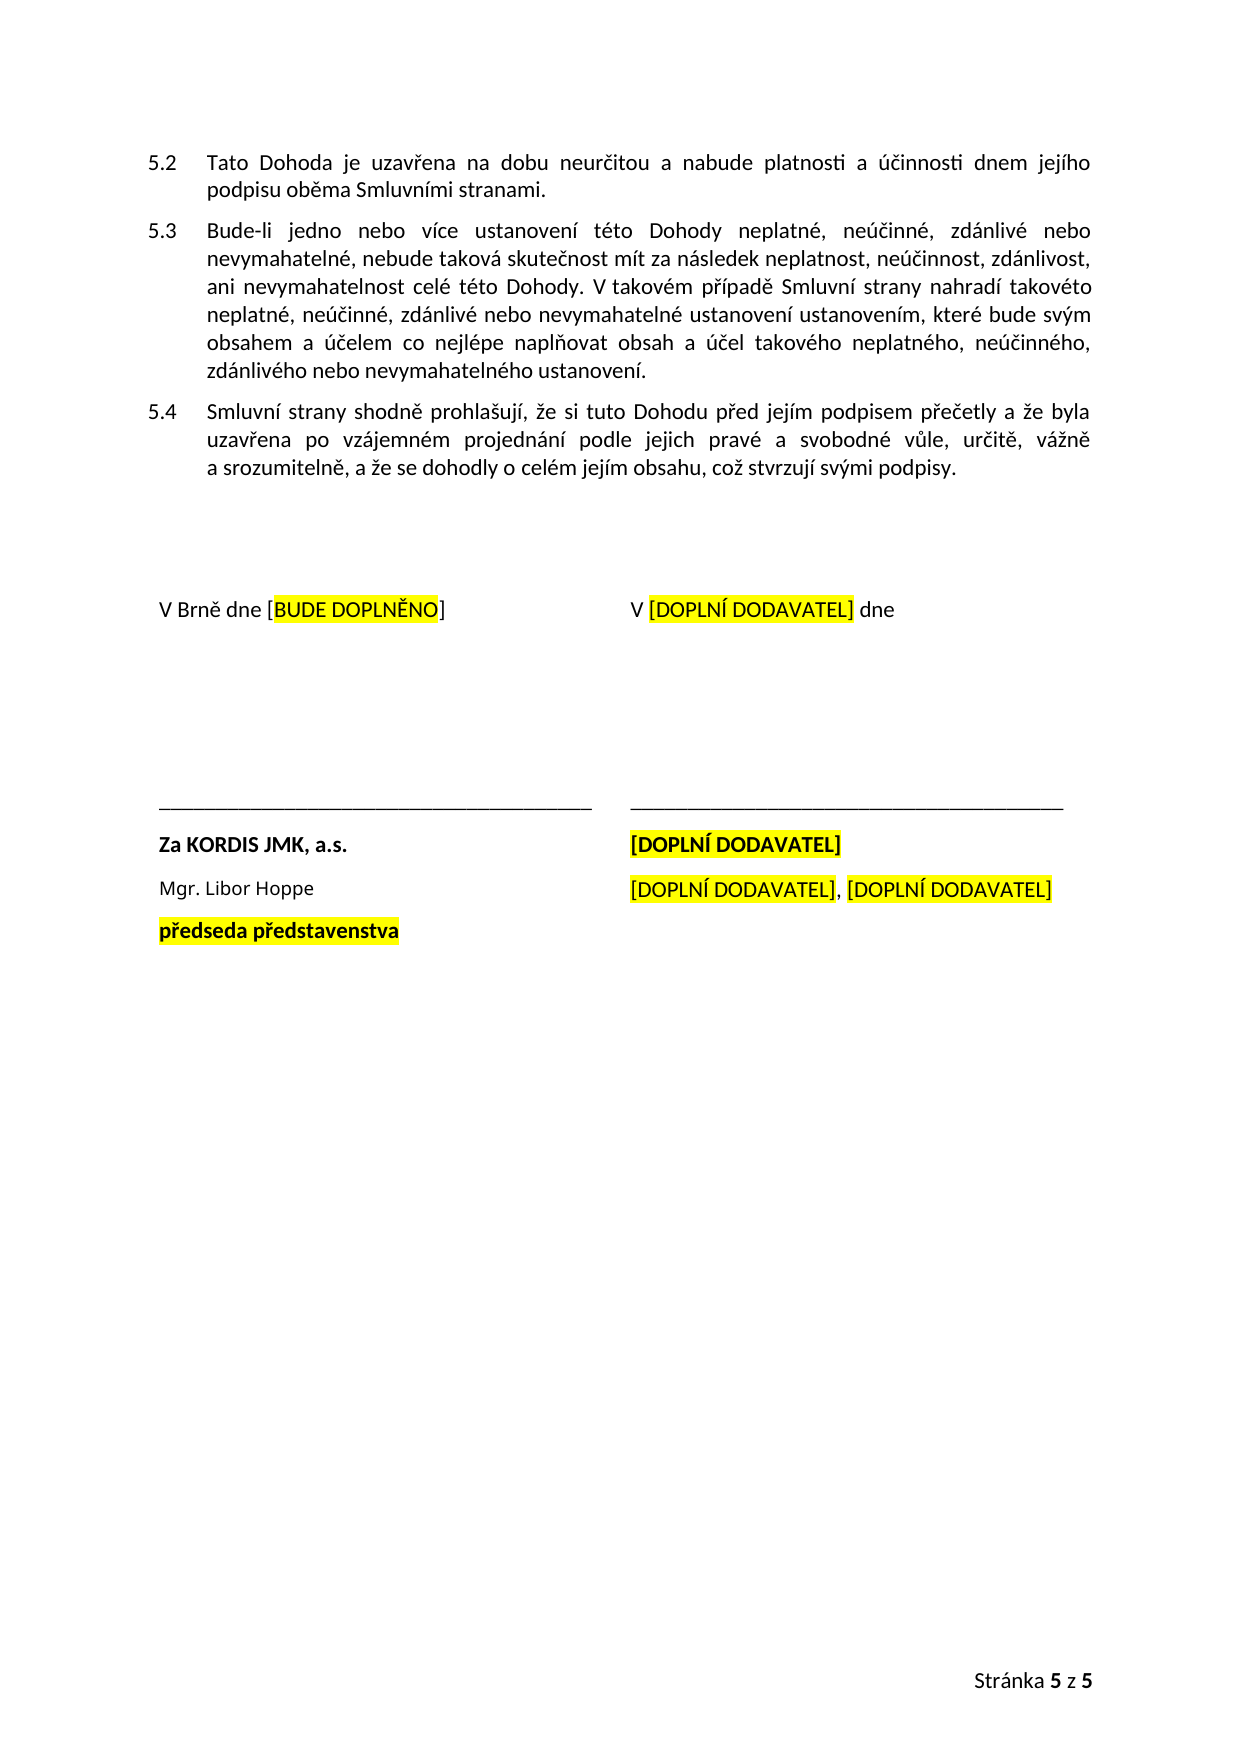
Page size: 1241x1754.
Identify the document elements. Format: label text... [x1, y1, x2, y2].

table_header V Brně dne [BUDE DOPLNĚNO] [148, 583, 619, 639]
list Smluvní strany shodně prohlašují, že si tuto Dohodu před jejím podpisem přečetly a že byla uzavřena po vzájemném projednání podle jejich pravé a svobodné vůle, určitě, vážně a srozumitelně, a že se dohodly o celém jejím obsahu, což stvrzují svými podpisy. [148, 397, 1093, 481]
table_header V [DOPLNÍ DODAVATEL] dne [619, 583, 1091, 639]
list Bude-li jedno nebo více ustanovení této Dohody neplatné, neúčinné, zdánlivé nebo nevymahatelné, nebude taková skutečnost mít za následek neplatnost, neúčinnost, zdánlivost, ani nevymahatelnost celé této Dohody. V takovém případě Smluvní strany nahradí takovéto neplatné, neúčinné, zdánlivé nebo nevymahatelné ustanovení ustanovením, které bude svým obsahem a účelem co nejlépe naplňovat obsah a účel takového neplatného, neúčinného, zdánlivého nebo nevymahatelného ustanovení. [148, 216, 1093, 384]
table_cell ______________________________________ Za KORDIS JMK, a.s. Mgr. Libor Hoppe předseda představenstva [148, 639, 619, 960]
table_cell ______________________________________ [DOPLNÍ DODAVATEL] [DOPLNÍ DODAVATEL], [DOPLNÍ DODAVATEL] [619, 639, 1091, 960]
list Tato Dohoda je uzavřena na dobu neurčitou a nabude platnosti a účinnosti dnem jejího podpisu oběma Smluvními stranami. [148, 148, 1093, 204]
